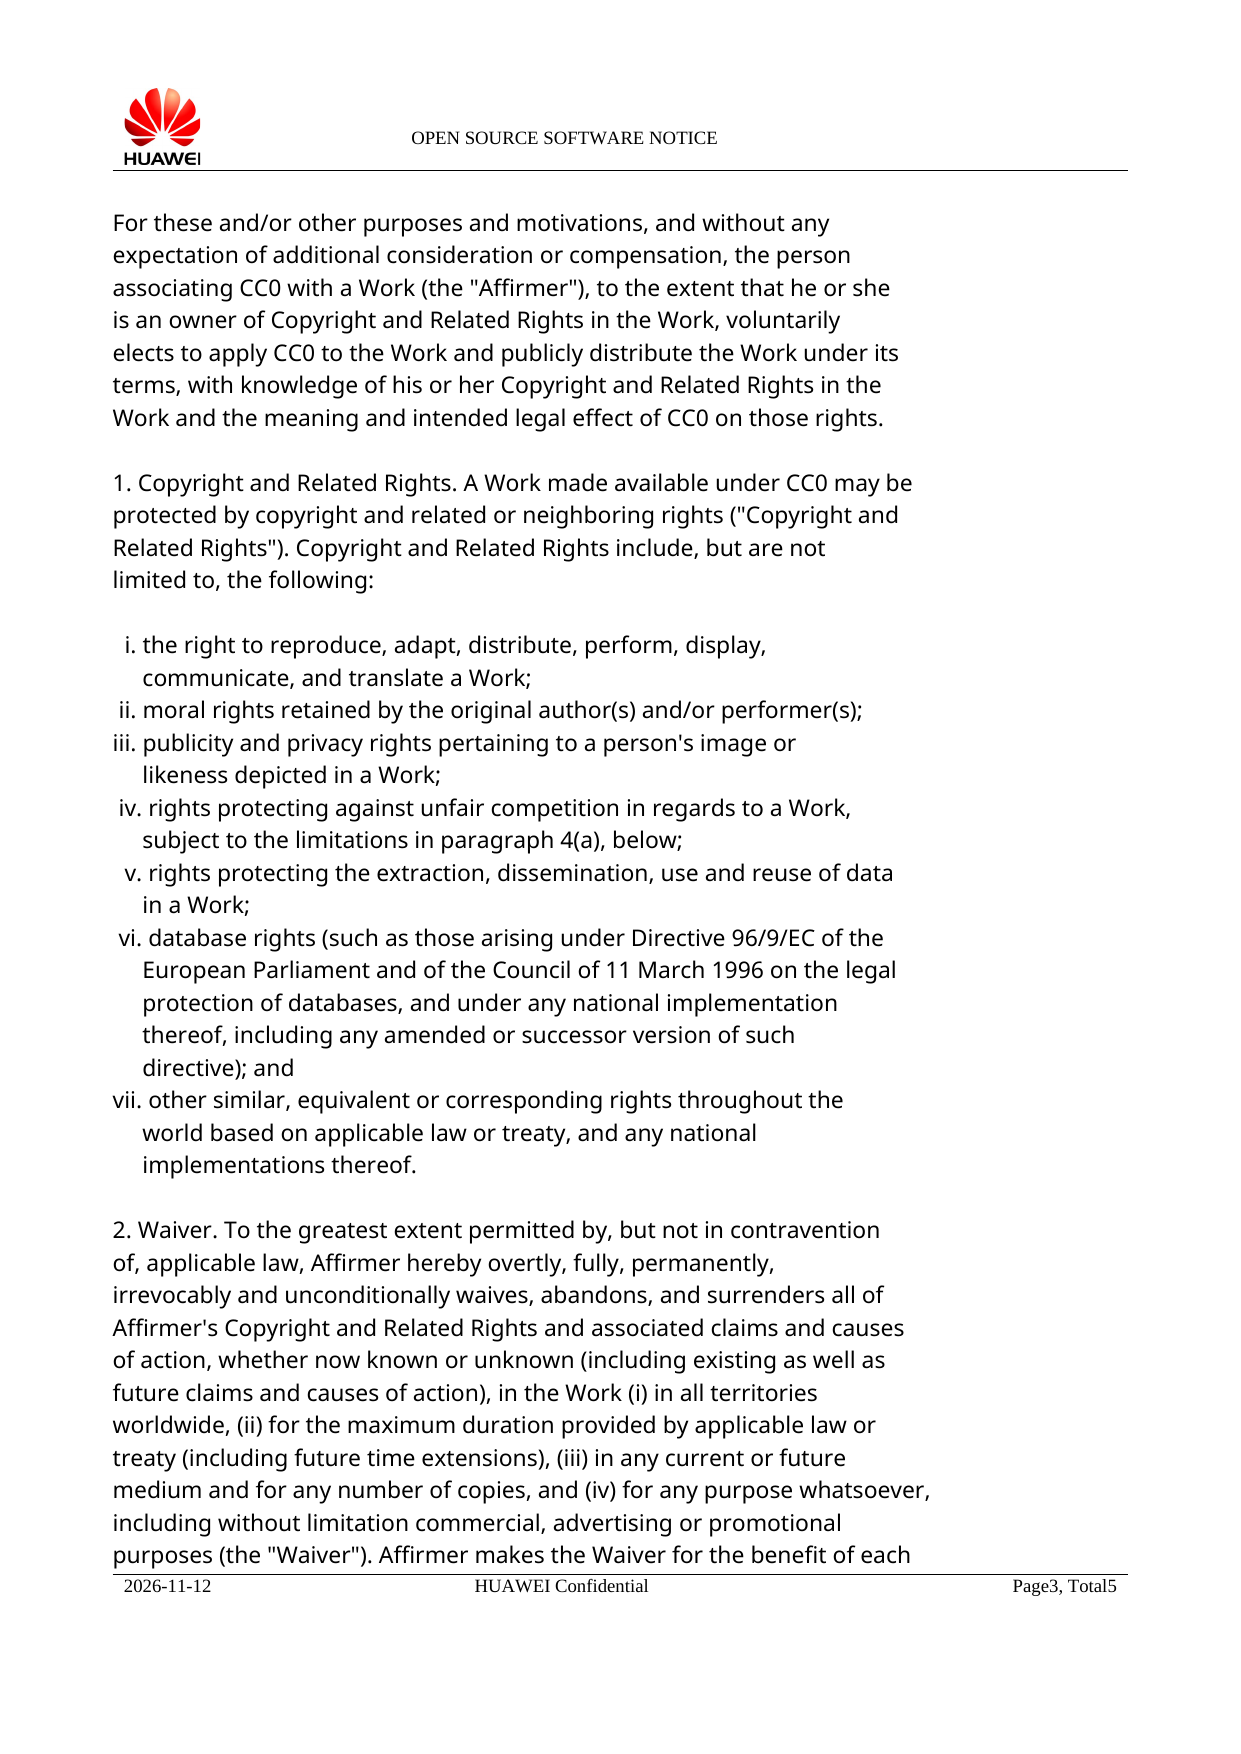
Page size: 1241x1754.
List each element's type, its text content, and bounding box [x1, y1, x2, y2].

picture [124, 88, 201, 165]
text protected by copyright and related or neighboring rights ("Copyright and [112, 499, 1128, 531]
text elects to apply CC0 to the Work and publicly distribute the Work under its [112, 336, 1128, 369]
text For these and/or other purposes and motivations, and without any [112, 206, 1128, 239]
text associating CC0 with a Work (the "Affirmer"), to the extent that he or she [112, 271, 1128, 304]
text of action, whether now known or unknown (including existing as well as [112, 1344, 1128, 1376]
text 1. Copyright and Related Rights. A Work made available under CC0 may be [112, 466, 1128, 499]
text ii. moral rights retained by the original author(s) and/or performer(s); [112, 694, 1128, 726]
text iii. publicity and privacy rights pertaining to a person's image or [112, 726, 1128, 759]
text world based on applicable law or treaty, and any national [112, 1116, 1128, 1149]
text likeness depicted in a Work; [112, 759, 1128, 791]
text communicate, and translate a Work; [112, 661, 1128, 694]
text Affirmer's Copyright and Related Rights and associated claims and causes [112, 1311, 1128, 1344]
text thereof, including any amended or successor version of such [112, 1019, 1128, 1051]
text purposes (the "Waiver"). Affirmer makes the Waiver for the benefit of each [112, 1539, 1128, 1571]
text directive); and [112, 1051, 1128, 1084]
text treaty (including future time extensions), (iii) in any current or future [112, 1441, 1128, 1474]
text i. the right to reproduce, adapt, distribute, perform, display, [112, 629, 1128, 661]
text future claims and causes of action), in the Work (i) in all territories [112, 1376, 1128, 1409]
text iv. rights protecting against unfair competition in regards to a Work, [112, 791, 1128, 824]
text terms, with knowledge of his or her Copyright and Related Rights in the [112, 369, 1128, 401]
text 2. Waiver. To the greatest extent permitted by, but not in contravention [112, 1214, 1128, 1246]
text protection of databases, and under any national implementation [112, 986, 1128, 1019]
text worldwide, (ii) for the maximum duration provided by applicable law or [112, 1409, 1128, 1441]
text vi. database rights (such as those arising under Directive 96/9/EC of the [112, 921, 1128, 954]
text European Parliament and of the Council of 11 March 1996 on the legal [112, 954, 1128, 986]
text Work and the meaning and intended legal effect of CC0 on those rights. [112, 401, 1128, 434]
text of, applicable law, Affirmer hereby overtly, fully, permanently, [112, 1246, 1128, 1279]
text including without limitation commercial, advertising or promotional [112, 1506, 1128, 1539]
text in a Work; [112, 889, 1128, 921]
text Related Rights"). Copyright and Related Rights include, but are not [112, 531, 1128, 564]
text expectation of additional consideration or compensation, the person [112, 239, 1128, 271]
text medium and for any number of copies, and (iv) for any purpose whatsoever, [112, 1474, 1128, 1506]
text v. rights protecting the extraction, dissemination, use and reuse of data [112, 856, 1128, 889]
text subject to the limitations in paragraph 4(a), below; [112, 824, 1128, 856]
text implementations thereof. [112, 1149, 1128, 1181]
text limited to, the following: [112, 564, 1128, 596]
text is an owner of Copyright and Related Rights in the Work, voluntarily [112, 304, 1128, 336]
text vii. other similar, equivalent or corresponding rights throughout the [112, 1084, 1128, 1116]
text irrevocably and unconditionally waives, abandons, and surrenders all of [112, 1279, 1128, 1311]
